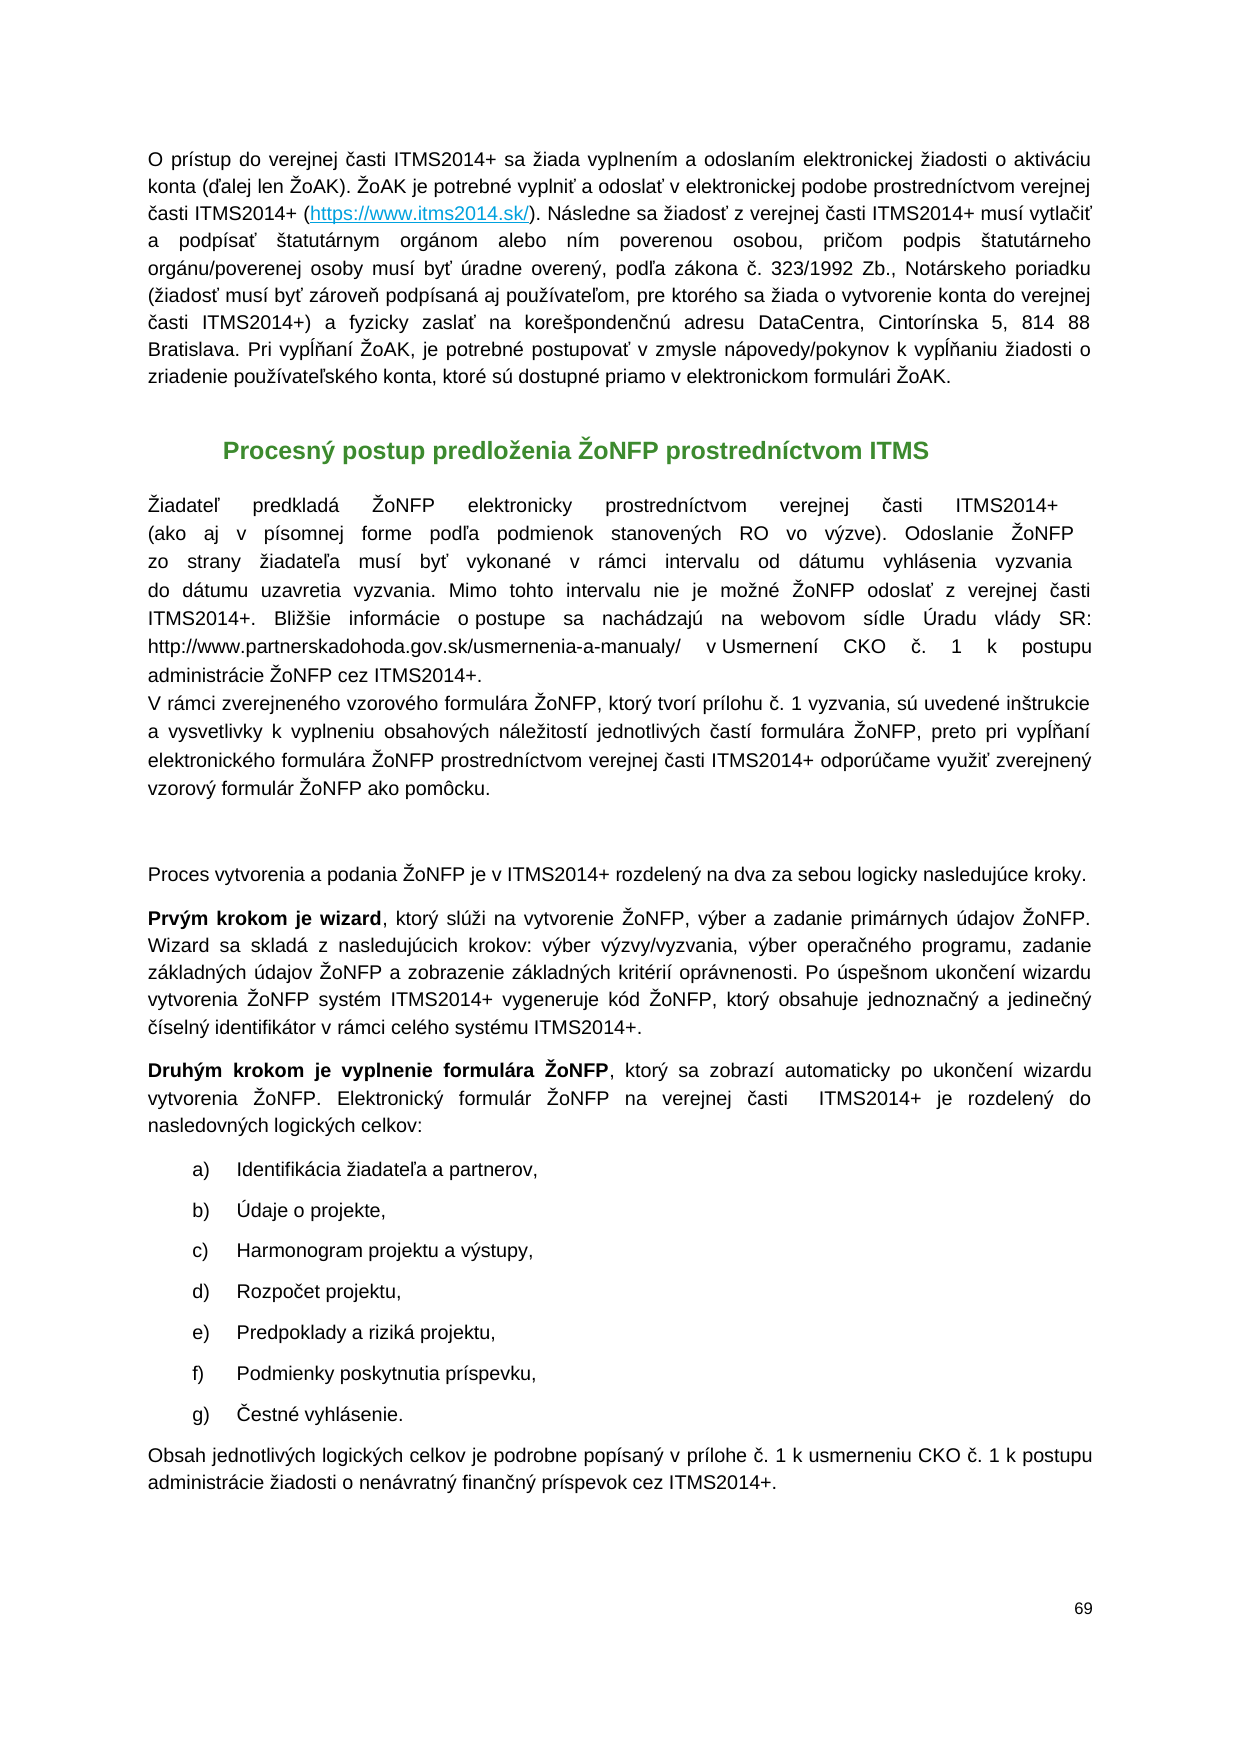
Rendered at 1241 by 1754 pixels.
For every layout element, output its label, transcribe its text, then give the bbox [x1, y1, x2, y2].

text Žiadateľ predkladá ŽoNFP elektronicky prostredníctvom verejnej časti ITMS2014+ (ako aj v písomnej forme podľa podmienok stanovených RO vo výzve). Odoslanie ŽoNFP zo strany žiadateľa musí byť vykonané v rámci intervalu od dátumu vyhlásenia vyzvania do dátumu uzavretia vyzvania. Mimo tohto intervalu nie je možné ŽoNFP odoslať z verejnej časti ITMS2014+. Bližšie informácie o postupe sa nachádzajú na webovom sídle Úradu vlády SR: http://www.partnerskadohoda.gov.sk/usmernenia-a-manualy/ v Usmernení CKO č. 1 k postupu administrácie ŽoNFP cez ITMS2014+. [148, 494, 1092, 686]
list Identifikácia žiadateľa a partnerov, [192, 1158, 1092, 1180]
text Procesný postup predloženia ŽoNFP prostredníctvom ITMS [223, 436, 1092, 465]
text Prvým krokom je wizard, ktorý slúži na vytvorenie ŽoNFP, výber a zadanie primárnych údajov ŽoNFP. Wizard sa skladá z nasledujúcich krokov: výber výzvy/vyzvania, výber operačného programu, zadanie základných údajov ŽoNFP a zobrazenie základných kritérií oprávnenosti. Po úspešnom ukončení wizardu vytvorenia ŽoNFP systém ITMS2014+ vygeneruje kód ŽoNFP, ktorý obsahuje jednoznačný a jedinečný číselný identifikátor v rámci celého systému ITMS2014+. [148, 907, 1092, 1038]
text O prístup do verejnej časti ITMS2014+ sa žiada vyplnením a odoslaním elektronickej žiadosti o aktiváciu konta (ďalej len ŽoAK). ŽoAK je potrebné vyplniť a odoslať v elektronickej podobe prostredníctvom verejnej časti ITMS2014+ (https://www.itms2014.sk/). Následne sa žiadosť z verejnej časti ITMS2014+ musí vytlačiť a podpísať štatutárnym orgánom alebo ním poverenou osobou, pričom podpis štatutárneho orgánu/poverenej osoby musí byť úradne overený, podľa zákona č. 323/1992 Zb., Notárskeho poriadku (žiadosť musí byť zároveň podpísaná aj používateľom, pre ktorého sa žiada o vytvorenie konta do verejnej časti ITMS2014+) a fyzicky zaslať na korešpondenčnú adresu DataCentra, Cintorínska 5, 814 88 Bratislava. Pri vypĺňaní ŽoAK, je potrebné postupovať v zmysle nápovedy/pokynov k vypĺňaniu žiadosti o zriadenie používateľského konta, ktoré sú dostupné priamo v elektronickom formulári ŽoAK. [148, 148, 1092, 388]
text V rámci zverejneného vzorového formulára ŽoNFP, ktorý tvorí prílohu č. 1 vyzvania, sú uvedené inštrukcie a vysvetlivky k vyplneniu obsahových náležitostí jednotlivých častí formulára ŽoNFP, preto pri vypĺňaní elektronického formulára ŽoNFP prostredníctvom verejnej časti ITMS2014+ odporúčame využiť zverejnený vzorový formulár ŽoNFP ako pomôcku. [148, 692, 1092, 800]
list Harmonogram projektu a výstupy, [192, 1239, 1092, 1262]
list Rozpočet projektu, [192, 1280, 1092, 1303]
text Druhým krokom je vyplnenie formulára ŽoNFP, ktorý sa zobrazí automaticky po ukončení wizardu vytvorenia ŽoNFP. Elektronický formulár ŽoNFP na verejnej časti ITMS2014+ je rozdelený do nasledovných logických celkov: [148, 1059, 1092, 1136]
list Údaje o projekte, [192, 1198, 1092, 1221]
text Obsah jednotlivých logických celkov je podrobne popísaný v prílohe č. 1 k usmerneniu CKO č. 1 k postupu administrácie žiadosti o nenávratný finančný príspevok cez ITMS2014+. [148, 1443, 1092, 1493]
text Proces vytvorenia a podania ŽoNFP je v ITMS2014+ rozdelený na dva za sebou logicky nasledujúce kroky. [148, 863, 1092, 886]
list Podmienky poskytnutia príspevku, [192, 1362, 1092, 1384]
list Predpoklady a riziká projektu, [192, 1321, 1092, 1344]
list Čestné vyhlásenie. [192, 1403, 1092, 1425]
